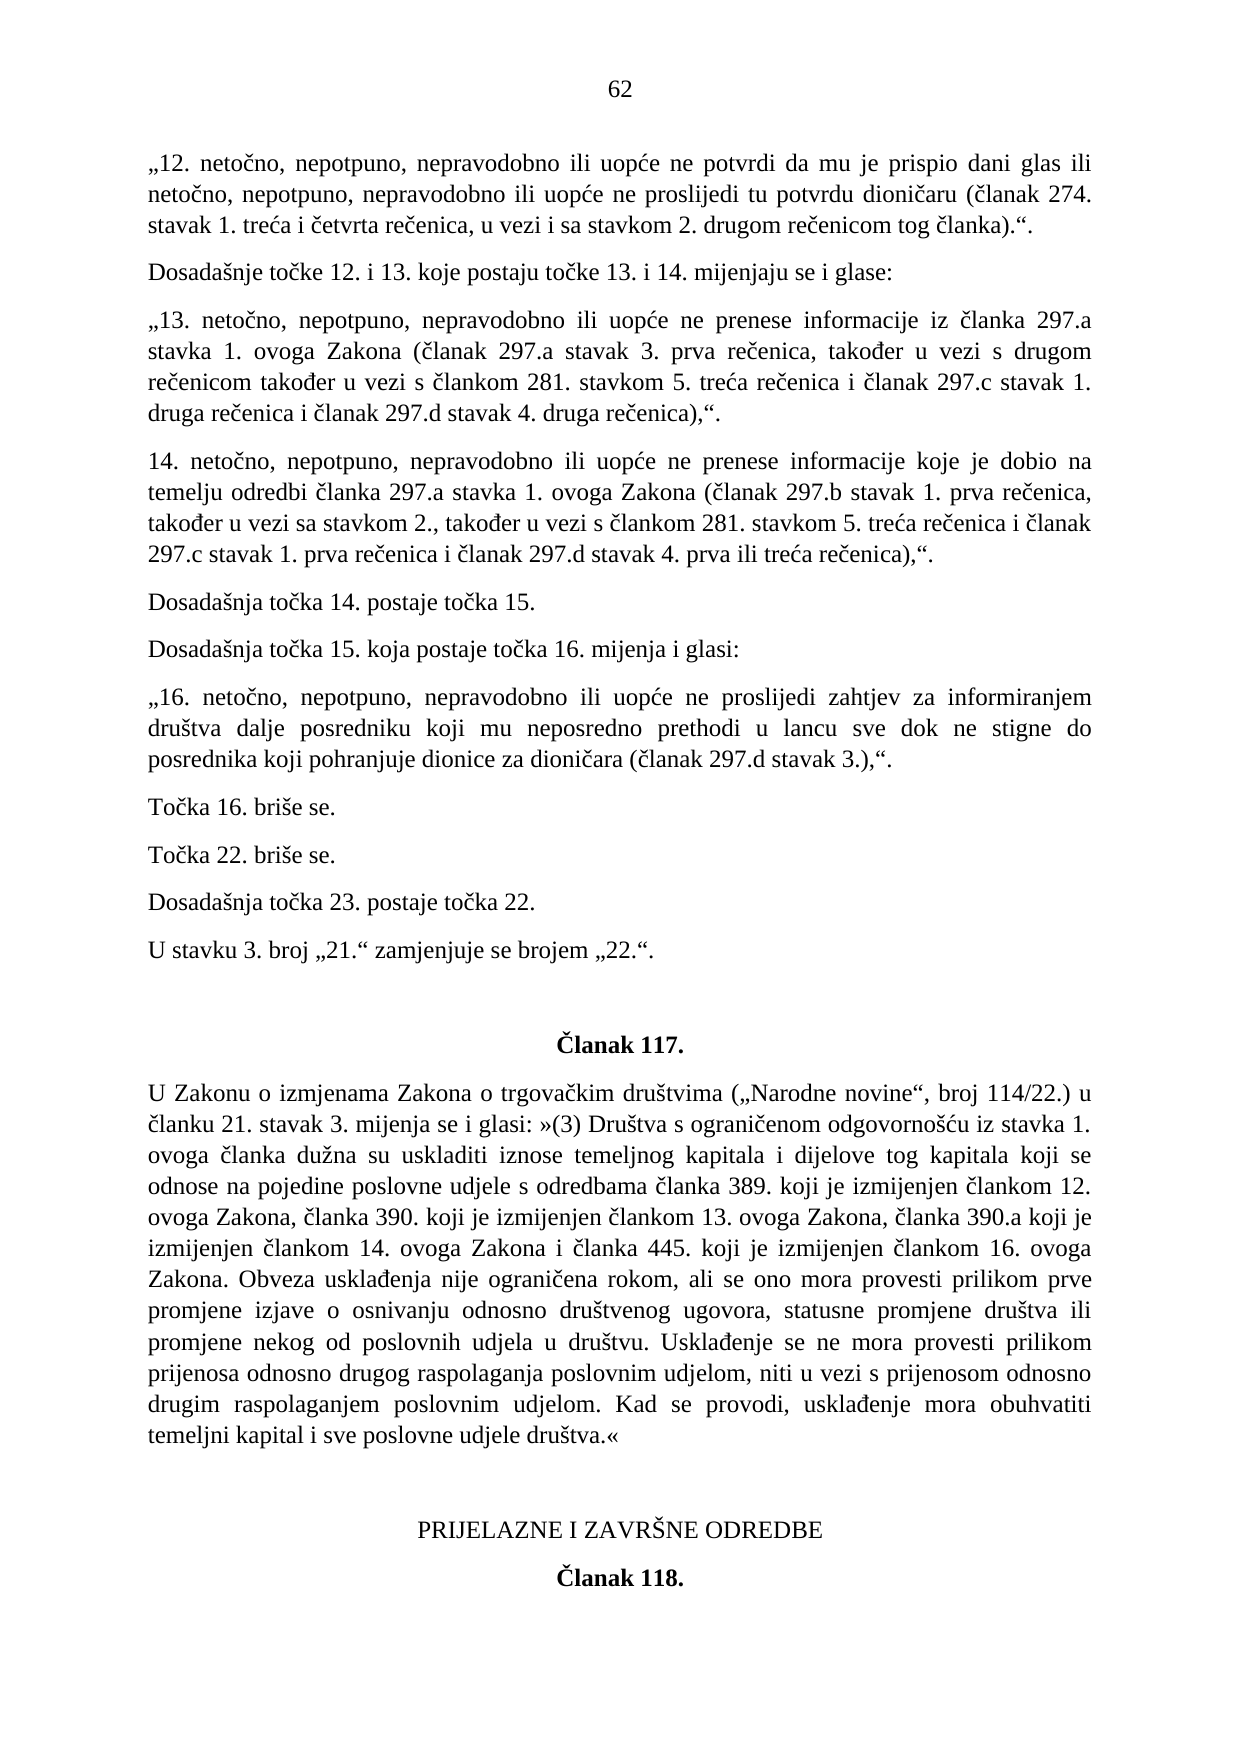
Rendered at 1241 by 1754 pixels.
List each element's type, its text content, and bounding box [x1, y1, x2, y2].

text Dosadašnje točke 12. i 13. koje postaju točke 13. i 14. mijenjaju se i glase: [148, 257, 1093, 286]
text Članak 117. [148, 1031, 1093, 1059]
text Dosadašnja točka 23. postaje točka 22. [148, 887, 1093, 916]
text „13. netočno, nepotpuno, nepravodobno ili uopće ne prenese informacije iz članka 297.a stavka 1. ovoga Zakona (članak 297.a stavak 3. prva rečenica, također u vezi s drugom rečenicom također u vezi s člankom 281. stavkom 5. treća rečenica i članak 297.c stavak 1. druga rečenica i članak 297.d stavak 4. druga rečenica),“. [148, 305, 1093, 427]
text PRIJELAZNE I ZAVRŠNE ODREDBE [148, 1515, 1093, 1544]
text Dosadašnja točka 15. koja postaje točka 16. mijenja i glasi: [148, 634, 1093, 663]
text U stavku 3. broj „21.“ zamjenjuje se brojem „22.“. [148, 935, 1093, 964]
text „16. netočno, nepotpuno, nepravodobno ili uopće ne proslijedi zahtjev za informiranjem društva dalje posredniku koji mu neposredno prethodi u lancu sve dok ne stigne do posrednika koji pohranjuje dionice za dioničara (članak 297.d stavak 3.),“. [148, 682, 1093, 773]
text Točka 22. briše se. [148, 840, 1093, 868]
text Točka 16. briše se. [148, 792, 1093, 821]
text 14. netočno, nepotpuno, nepravodobno ili uopće ne prenese informacije koje je dobio na temelju odredbi članka 297.a stavka 1. ovoga Zakona (članak 297.b stavak 1. prva rečenica, također u vezi sa stavkom 2., također u vezi s člankom 281. stavkom 5. treća rečenica i članak 297.c stavak 1. prva rečenica i članak 297.d stavak 4. prva ili treća rečenica),“. [148, 446, 1093, 568]
text U Zakonu o izmjenama Zakona o trgovačkim društvima („Narodne novine“, broj 114/22.) u članku 21. stavak 3. mijenja se i glasi: »(3) Društva s ograničenom odgovornošću iz stavka 1. ovoga članka dužna su uskladiti iznose temeljnog kapitala i dijelove tog kapitala koji se odnose na pojedine poslovne udjele s odredbama članka 389. koji je izmijenjen člankom 12. ovoga Zakona, članka 390. koji je izmijenjen člankom 13. ovoga Zakona, članka 390.a koji je izmijenjen člankom 14. ovoga Zakona i članka 445. koji je izmijenjen člankom 16. ovoga Zakona. Obveza usklađenja nije ograničena rokom, ali se ono mora provesti prilikom prve promjene izjave o osnivanju odnosno društvenog ugovora, statusne promjene društva ili promjene nekog od poslovnih udjela u društvu. Usklađenje se ne mora provesti prilikom prijenosa odnosno drugog raspolaganja poslovnim udjelom, niti u vezi s prijenosom odnosno drugim raspolaganjem poslovnim udjelom. Kad se provodi, usklađenje mora obuhvatiti temeljni kapital i sve poslovne udjele društva.« [148, 1078, 1093, 1448]
text „12. netočno, nepotpuno, nepravodobno ili uopće ne potvrdi da mu je prispio dani glas ili netočno, nepotpuno, nepravodobno ili uopće ne proslijedi tu potvrdu dioničaru (članak 274. stavak 1. treća i četvrta rečenica, u vezi i sa stavkom 2. drugom rečenicom tog članka).“. [148, 148, 1093, 238]
text Članak 118. [148, 1563, 1093, 1592]
text Dosadašnja točka 14. postaje točka 15. [148, 587, 1093, 616]
